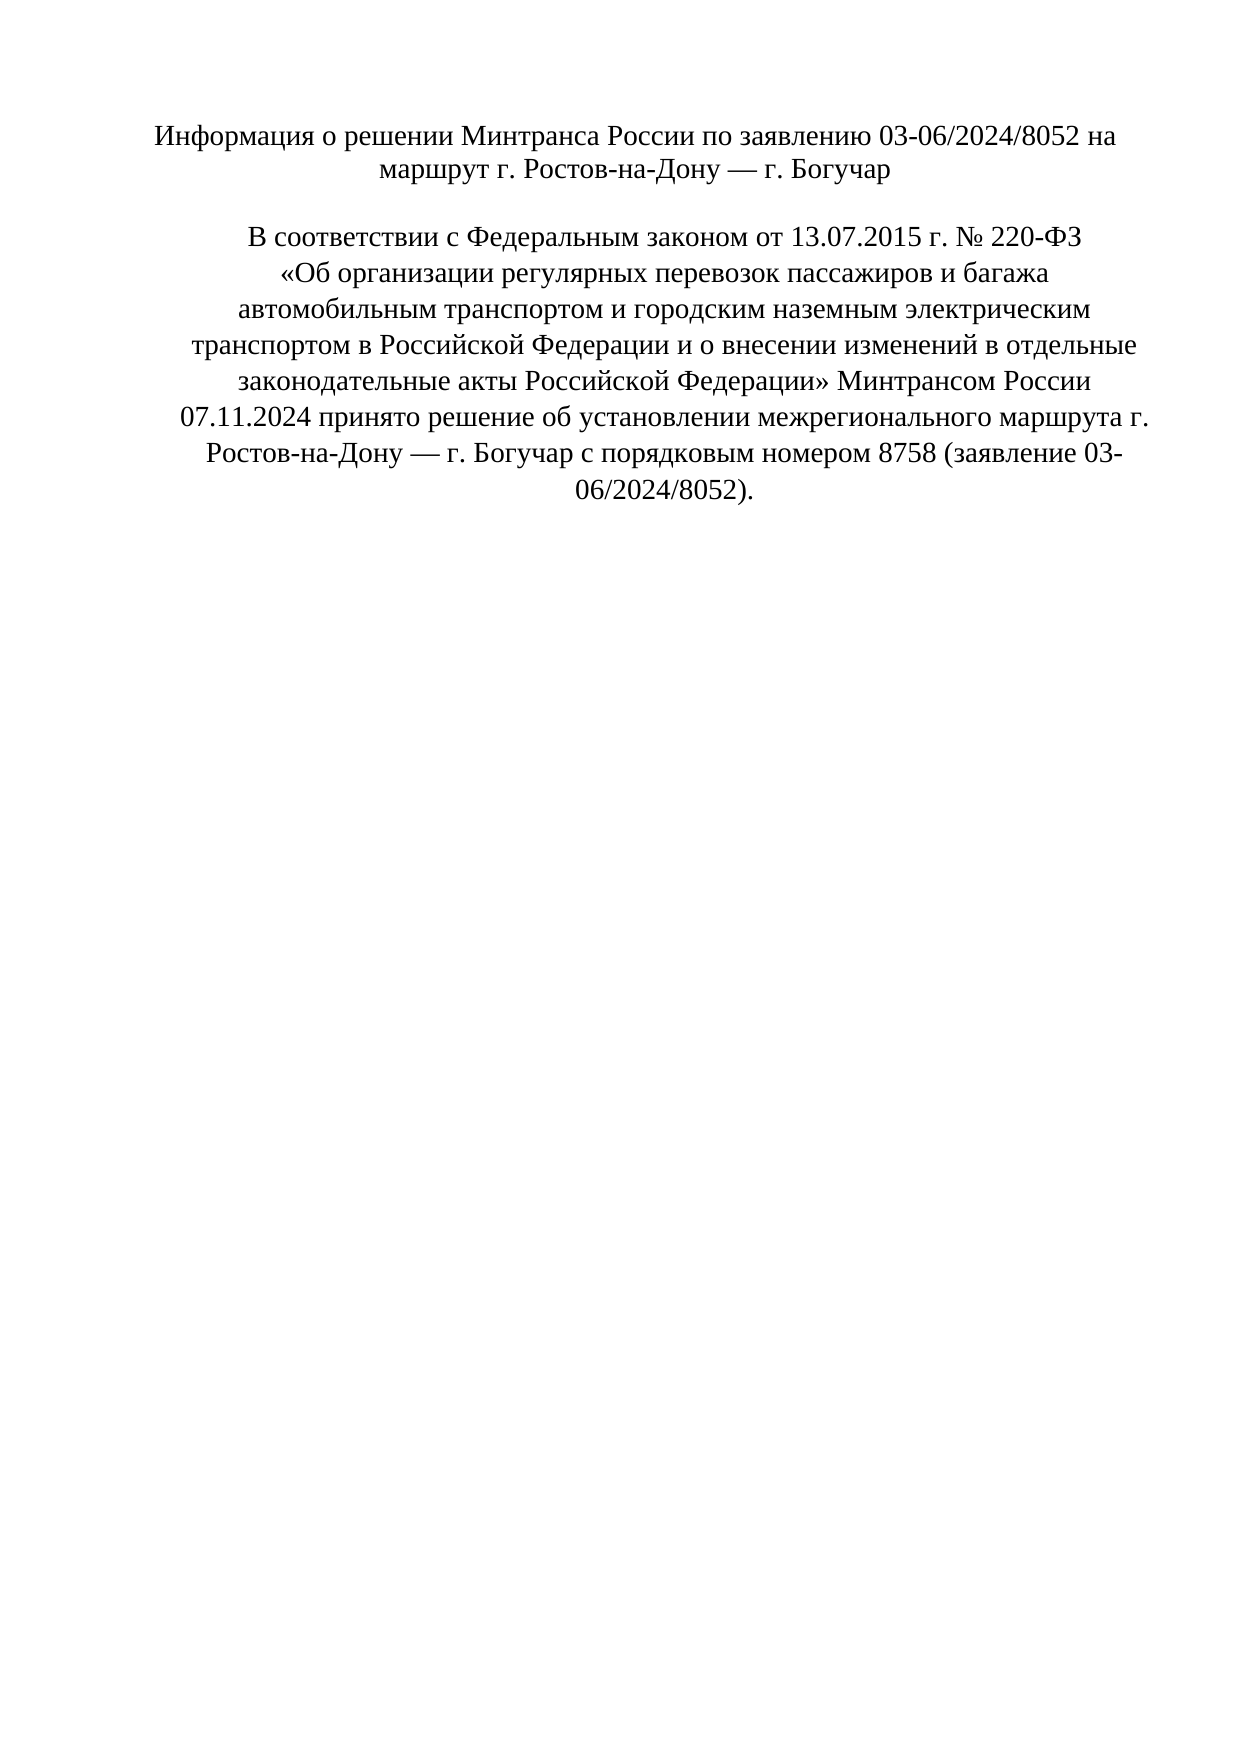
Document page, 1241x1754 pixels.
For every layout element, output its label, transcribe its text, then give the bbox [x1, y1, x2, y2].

text Информация о решении Минтранса России по заявлению 03-06/2024/8052 на маршрут г. Ростов-на-Дону — г. Богучар [118, 118, 1152, 185]
text В соответствии с Федеральным законом от 13.07.2015 г. № 220-ФЗ «Об организации регулярных перевозок пассажиров и багажа автомобильным транспортом и городским наземным электрическим транспортом в Российской Федерации и о внесении изменений в отдельные законодательные акты Российской Федерации» Минтрансом России 07.11.2024 принято решение об установлении межрегионального маршрута г. Ростов-на-Дону — г. Богучар с порядковым номером 8758 (заявление 03-06/2024/8052). [177, 219, 1152, 505]
